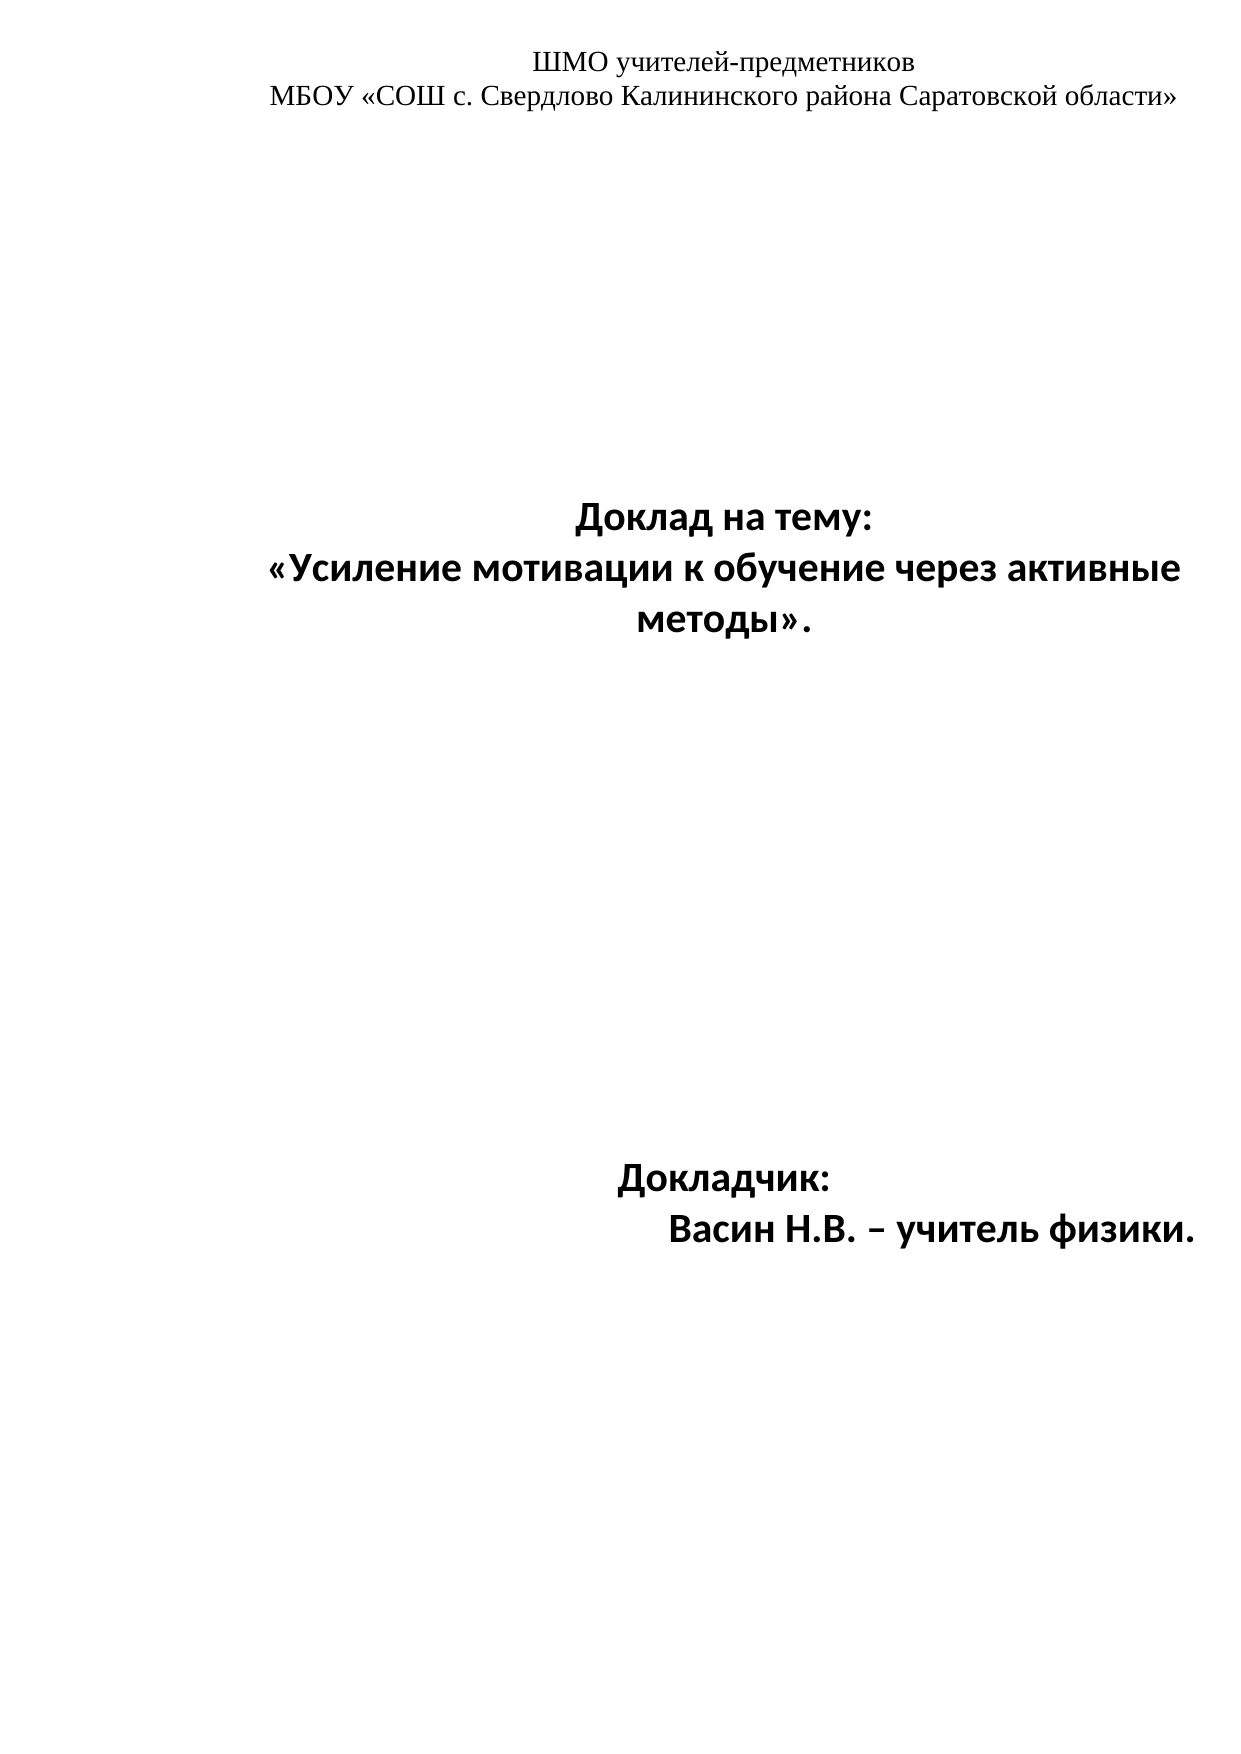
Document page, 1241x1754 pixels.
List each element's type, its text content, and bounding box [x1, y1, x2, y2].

text ШМО учителей-предметников [177, 44, 1196, 78]
text Доклад на тему: [252, 490, 1196, 541]
text «Усиление мотивации к обучение через активные методы». [252, 541, 1196, 642]
text Докладчик: [252, 1151, 1196, 1202]
text Васин Н.В. – учитель физики. [252, 1202, 1196, 1252]
text МБОУ «СОШ с. Свердлово Калининского района Саратовской области» [177, 78, 1196, 111]
